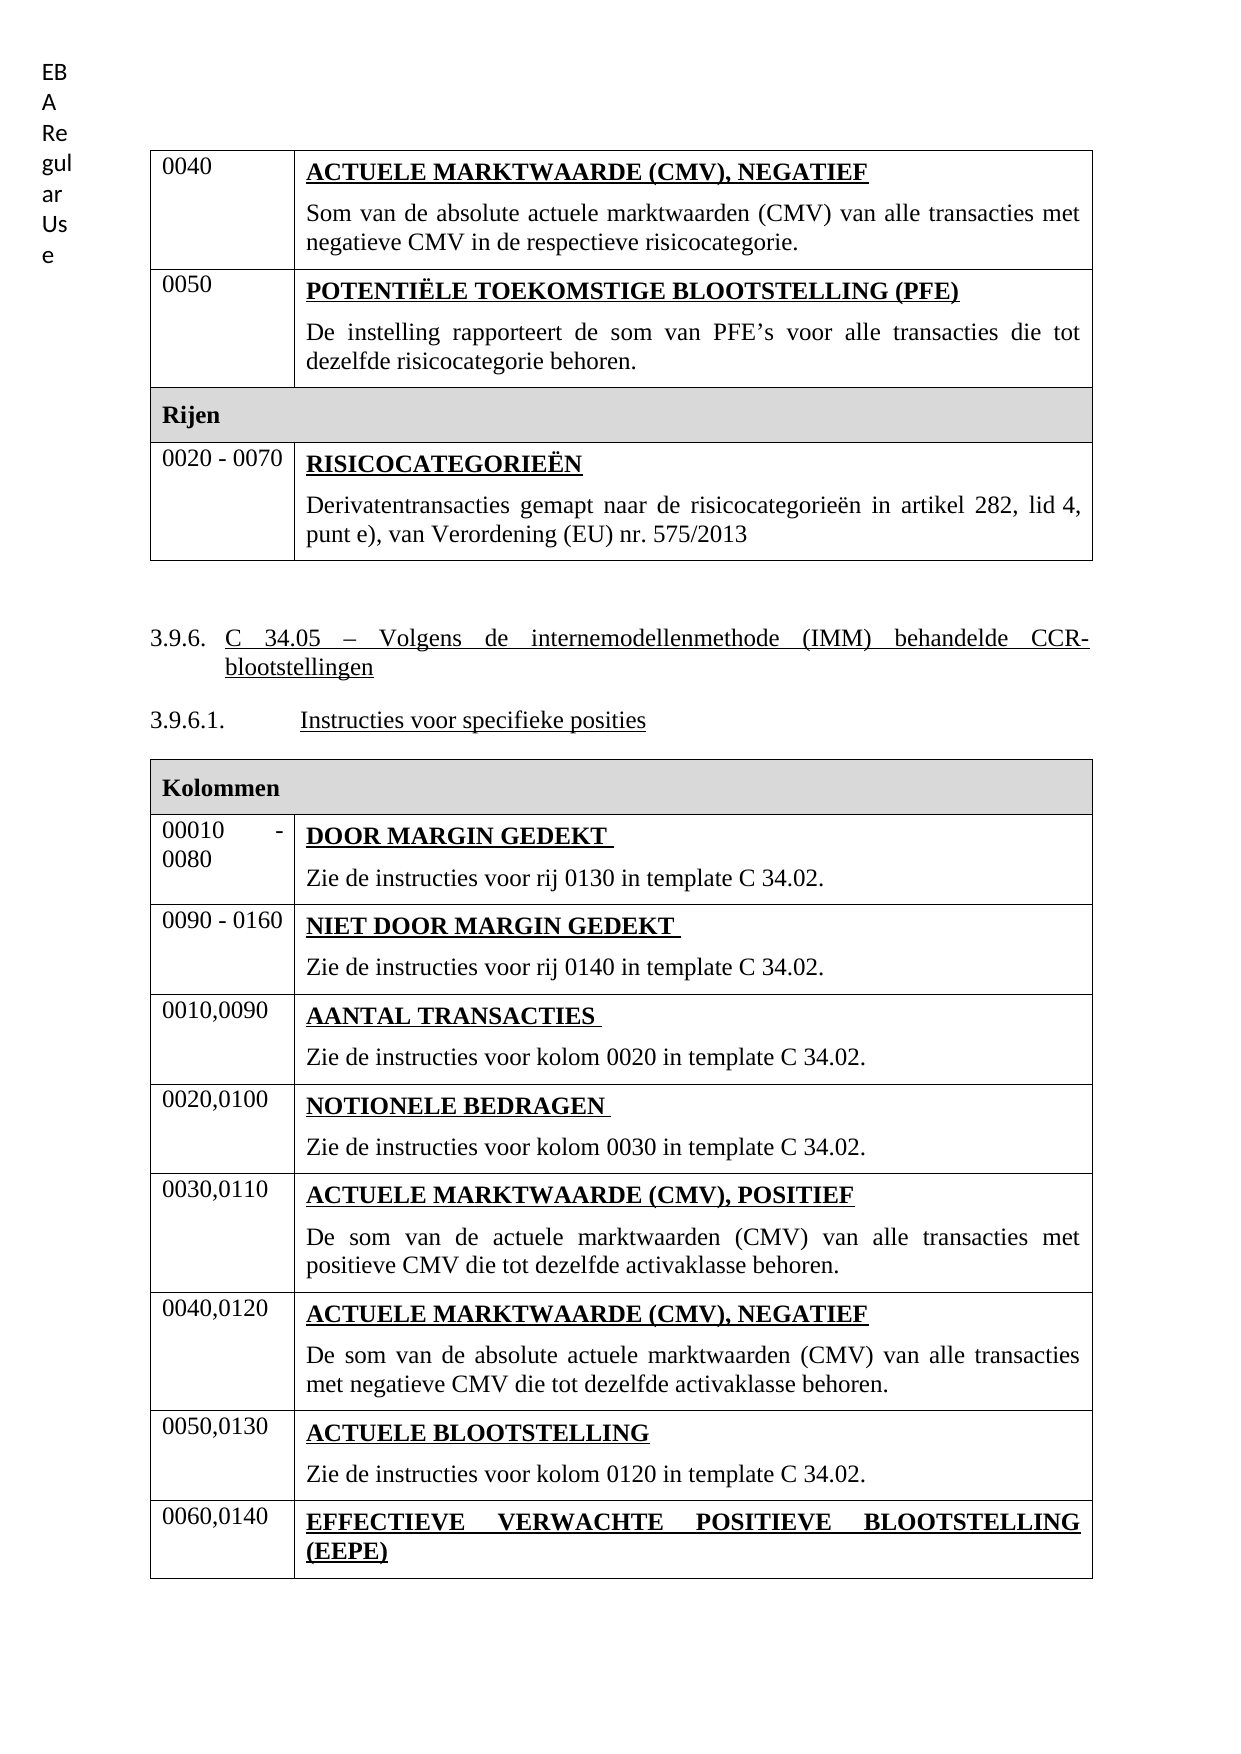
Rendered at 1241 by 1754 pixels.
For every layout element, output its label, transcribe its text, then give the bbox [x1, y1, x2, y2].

table_cell AANTAL TRANSACTIES Zie de instructies voor kolom 0020 in template C 34.02. [295, 995, 1092, 1083]
table_cell 0040,0120 [151, 1293, 294, 1410]
table_cell 0040 [151, 151, 294, 268]
table_cell 0090 - 0160 [151, 905, 294, 994]
table_header Kolommen [151, 760, 1092, 814]
table_cell Rijen [151, 388, 1092, 442]
table_cell 0050,0130 [151, 1411, 294, 1500]
table_cell 0020 - 0070 [151, 443, 294, 560]
table_cell ACTUELE MARKTWAARDE (CMV), NEGATIEF Som van de absolute actuele marktwaarden (CMV) van alle transacties met negatieve CMV in de respectieve risicocategorie. [295, 151, 1092, 268]
table_cell ACTUELE MARKTWAARDE (CMV), POSITIEF De som van de actuele marktwaarden (CMV) van alle transacties met positieve CMV die tot dezelfde activaklasse behoren. [295, 1174, 1092, 1292]
table_cell RISICOCATEGORIEËN Derivatentransacties gemapt naar de risicocategorieën in artikel 282, lid 4, punt e), van Verordening (EU) nr. 575/2013 [295, 443, 1092, 560]
table_cell DOOR MARGIN GEDEKT Zie de instructies voor rij 0130 in template C 34.02. [295, 815, 1092, 904]
table_cell ACTUELE BLOOTSTELLING Zie de instructies voor kolom 0120 in template C 34.02. [295, 1411, 1092, 1500]
table_cell POTENTIËLE TOEKOMSTIGE BLOOTSTELLING (PFE) De instelling rapporteert de som van PFE’s voor alle transacties die tot dezelfde risicocategorie behoren. [295, 270, 1092, 387]
list Instructies voor specifieke posities [150, 706, 1090, 734]
table_cell 0020,0100 [151, 1085, 294, 1173]
table_cell NOTIONELE BEDRAGEN Zie de instructies voor kolom 0030 in template C 34.02. [295, 1085, 1092, 1173]
table_cell 00010 - 0080 [151, 815, 294, 904]
list C 34.05 – Volgens de internemodellenmethode (IMM) behandelde CCR-blootstellingen [150, 623, 1090, 681]
table_cell NIET DOOR MARGIN GEDEKT Zie de instructies voor rij 0140 in template C 34.02. [295, 905, 1092, 994]
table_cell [295, 1501, 1092, 1577]
table_cell 0010,0090 [151, 995, 294, 1083]
table_cell 0050 [151, 270, 294, 387]
table_cell ACTUELE MARKTWAARDE (CMV), NEGATIEF De som van de absolute actuele marktwaarden (CMV) van alle transacties met negatieve CMV die tot dezelfde activaklasse behoren. [295, 1293, 1092, 1410]
table_cell 0030,0110 [151, 1174, 294, 1292]
table_cell 0060,0140 [151, 1501, 294, 1577]
